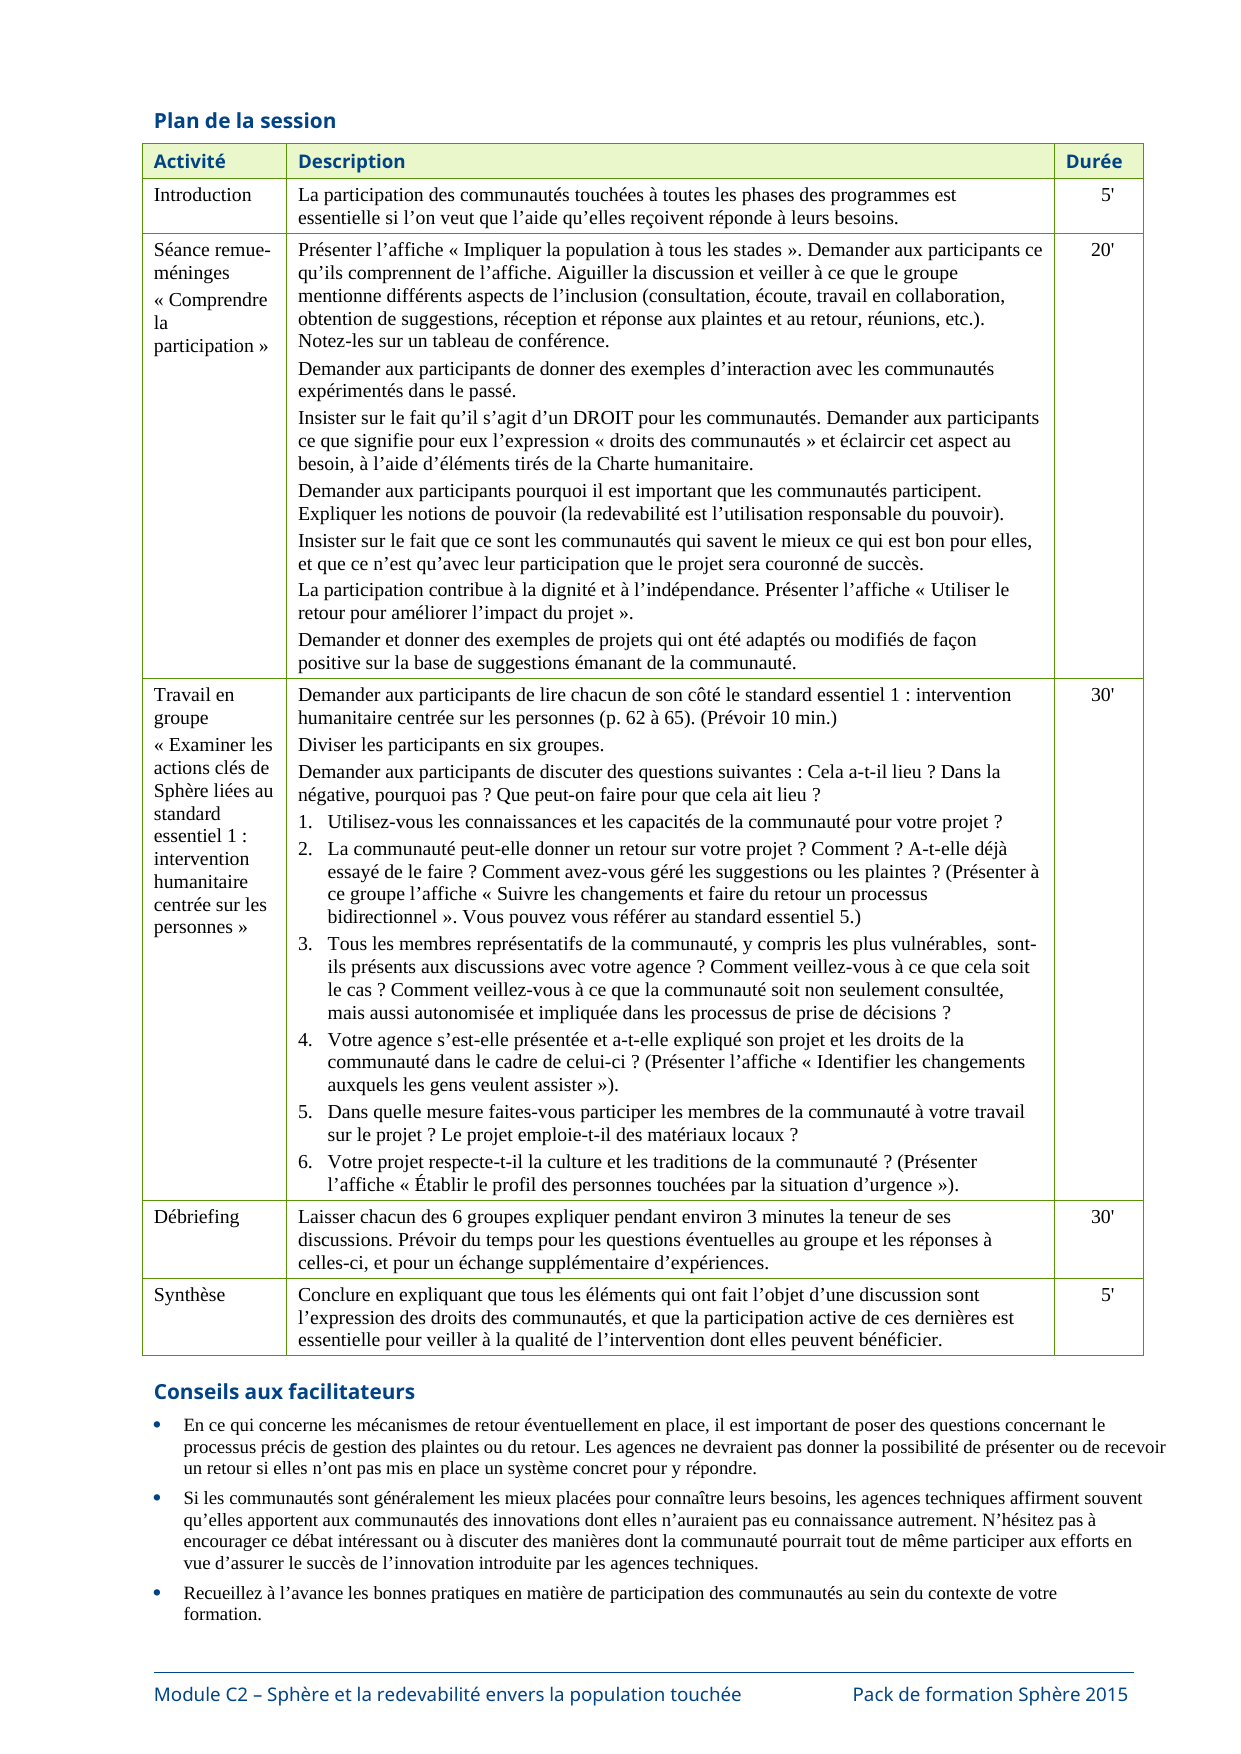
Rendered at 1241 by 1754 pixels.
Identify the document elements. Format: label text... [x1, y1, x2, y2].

table_cell 5' [1055, 179, 1143, 233]
table_cell 20' [1055, 234, 1143, 678]
table_cell Demander aux participants de lire chacun de son côté le standard essentiel 1 : intervention humanitaire centrée sur les personnes (p. 62 à 65). (Prévoir 10 min.) Diviser les participants en six groupes. Demander aux participants de discuter des questions suivantes : Cela a-t-il lieu ? Dans la négative, pourquoi pas ? Que peut-on faire pour que cela ait lieu ? Utilisez-vous les connaissances et les capacités de la communauté pour votre projet ? La communauté peut-elle donner un retour sur votre projet ? Comment ? A-t-elle déjà essayé de le faire ? Comment avez-vous géré les suggestions ou les plaintes ? (Présenter à ce groupe l’affiche « Suivre les changements et faire du retour un processus bidirectionnel ». Vous pouvez vous référer au standard essentiel 5.) Tous les membres représentatifs de la communauté, y compris les plus vulnérables, sont-ils présents aux discussions avec votre agence ? Comment veillez-vous à ce que cela soit le cas ? Comment veillez-vous à ce que la communauté soit non seulement consultée, mais aussi autonomisée et impliquée dans les processus de prise de décisions ? Votre agence s’est-elle présentée et a-t-elle expliqué son projet et les droits de la communauté dans le cadre de celui-ci ? (Présenter l’affiche « Identifier les changements auxquels les gens veulent assister »). Dans quelle mesure faites-vous participer les membres de la communauté à votre travail sur le projet ? Le projet emploie-t-il des matériaux locaux ? Votre projet respecte-t-il la culture et les traditions de la communauté ? (Présenter l’affiche « Établir le profil des personnes touchées par la situation d’urgence »). [287, 679, 1054, 1200]
table_cell Conclure en expliquant que tous les éléments qui ont fait l’objet d’une discussion sont l’expression des droits des communautés, et que la participation active de ces dernières est essentielle pour veiller à la qualité de l’intervention dont elles peuvent bénéficier. [287, 1279, 1054, 1355]
table_cell Travail en groupe « Examiner les actions clés de Sphère liées au standard essentiel 1 : intervention humanitaire centrée sur les personnes » [143, 679, 286, 1200]
table_cell Introduction [143, 179, 286, 233]
table_header Activité [143, 144, 286, 178]
subtitle Plan de la session [154, 106, 1134, 135]
table_cell 30' [1055, 1201, 1143, 1278]
table_cell Laisser chacun des 6 groupes expliquer pendant environ 3 minutes la teneur de ses discussions. Prévoir du temps pour les questions éventuelles au groupe et les réponses à celles-ci, et pour un échange supplémentaire d’expériences. [287, 1201, 1054, 1278]
table_cell 5' [1055, 1279, 1143, 1355]
text Si les communautés sont généralement les mieux placées pour connaître leurs besoins, les agences techniques affirment souvent qu’elles apportent aux communautés des innovations dont elles n’auraient pas eu connaissance autrement. N’hésitez pas à encourager ce débat intéressant ou à discuter des manières dont la communauté pourrait tout de même participer aux efforts en vue d’assurer le succès de l’innovation introduite par les agences techniques. [154, 1487, 1158, 1573]
table_cell La participation des communautés touchées à toutes les phases des programmes est essentielle si l’on veut que l’aide qu’elles reçoivent réponde à leurs besoins. [287, 179, 1054, 233]
table_header Durée [1055, 144, 1143, 178]
text Recueillez à l’avance les bonnes pratiques en matière de participation des communautés au sein du contexte de votre formation. [154, 1582, 1134, 1625]
table_cell 30' [1055, 679, 1143, 1200]
table_header Description [287, 144, 1054, 178]
table_cell Présenter l’affiche « Impliquer la population à tous les stades ». Demander aux participants ce qu’ils comprennent de l’affiche. Aiguiller la discussion et veiller à ce que le groupe mentionne différents aspects de l’inclusion (consultation, écoute, travail en collaboration, obtention de suggestions, réception et réponse aux plaintes et au retour, réunions, etc.). Notez-les sur un tableau de conférence. Demander aux participants de donner des exemples d’interaction avec les communautés expérimentés dans le passé. Insister sur le fait qu’il s’agit d’un DROIT pour les communautés. Demander aux participants ce que signifie pour eux l’expression « droits des communautés » et éclaircir cet aspect au besoin, à l’aide d’éléments tirés de la Charte humanitaire. Demander aux participants pourquoi il est important que les communautés participent. Expliquer les notions de pouvoir (la redevabilité est l’utilisation responsable du pouvoir). Insister sur le fait que ce sont les communautés qui savent le mieux ce qui est bon pour elles, et que ce n’est qu’avec leur participation que le projet sera couronné de succès. La participation contribue à la dignité et à l’indépendance. Présenter l’affiche « Utiliser le retour pour améliorer l’impact du projet ». Demander et donner des exemples de projets qui ont été adaptés ou modifiés de façon positive sur la base de suggestions émanant de la communauté. [287, 234, 1054, 678]
table_cell Séance remue-méninges « Comprendre la participation » [143, 234, 286, 678]
text En ce qui concerne les mécanismes de retour éventuellement en place, il est important de poser des questions concernant le processus précis de gestion des plaintes ou du retour. Les agences ne devraient pas donner la possibilité de présenter ou de recevoir un retour si elles n’ont pas mis en place un système concret pour y répondre. [154, 1414, 1172, 1479]
table_cell Débriefing [143, 1201, 286, 1278]
subtitle Conseils aux facilitateurs [154, 1377, 1134, 1406]
table_cell Synthèse [143, 1279, 286, 1355]
